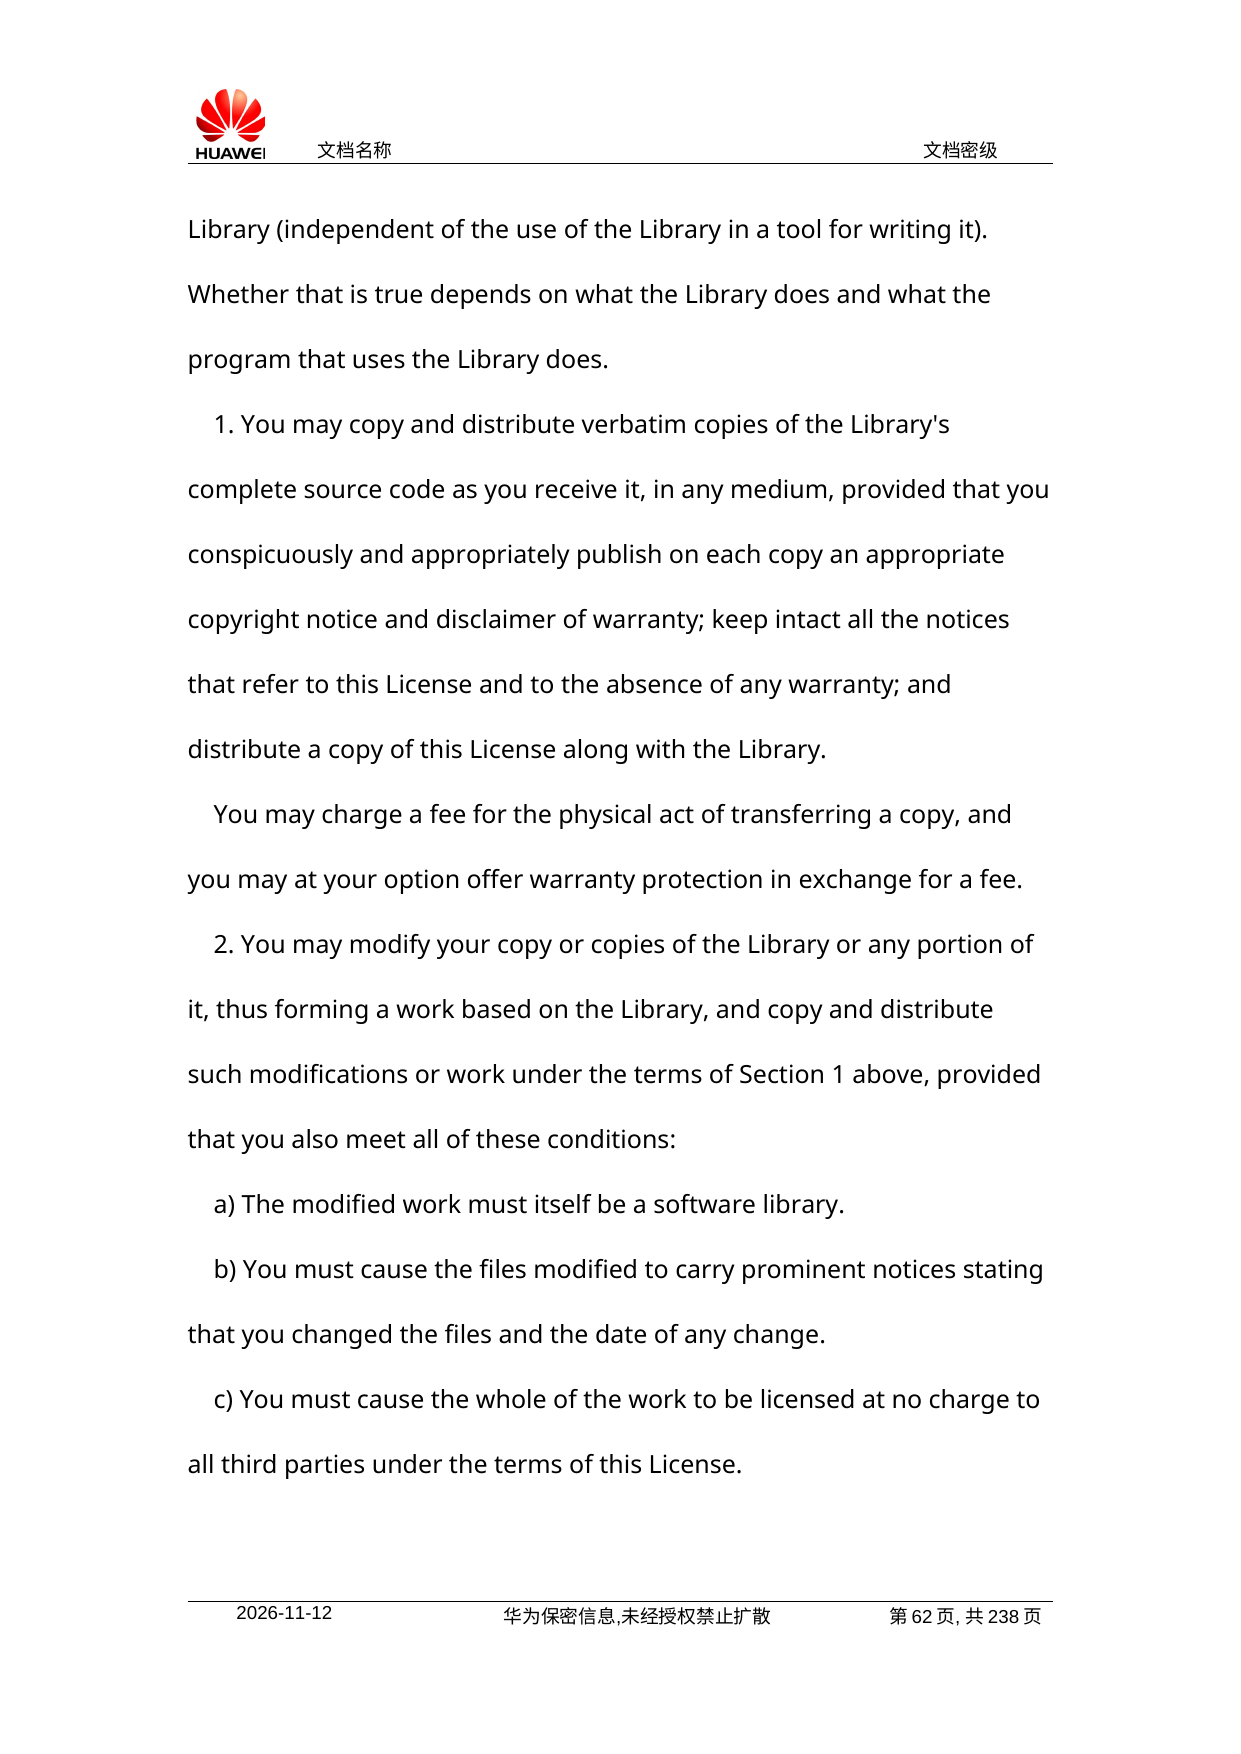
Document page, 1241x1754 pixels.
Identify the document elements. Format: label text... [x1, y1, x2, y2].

text 1. You may copy and distribute verbatim copies of the Library's complete source code as you receive it, in any medium, provided that you conspicuously and appropriately publish on each copy an appropriate copyright notice and disclaimer of warranty; keep intact all the notices that refer to this License and to the absence of any warranty; and distribute a copy of this License along with the Library. [187, 391, 1053, 781]
picture [196, 89, 265, 159]
text 2. You may modify your copy or copies of the Library or any portion of it, thus forming a work based on the Library, and copy and distribute such modifications or work under the terms of Section 1 above, provided that you also meet all of these conditions: [187, 911, 1053, 1171]
text You may charge a fee for the physical act of transferring a copy, and you may at your option offer warranty protection in exchange for a fee. [187, 781, 1053, 911]
text b) You must cause the files modified to carry prominent notices stating that you changed the files and the date of any change. [187, 1236, 1053, 1366]
text a) The modified work must itself be a software library. [187, 1171, 1053, 1236]
text c) You must cause the whole of the work to be licensed at no charge to all third parties under the terms of this License. [187, 1366, 1053, 1496]
